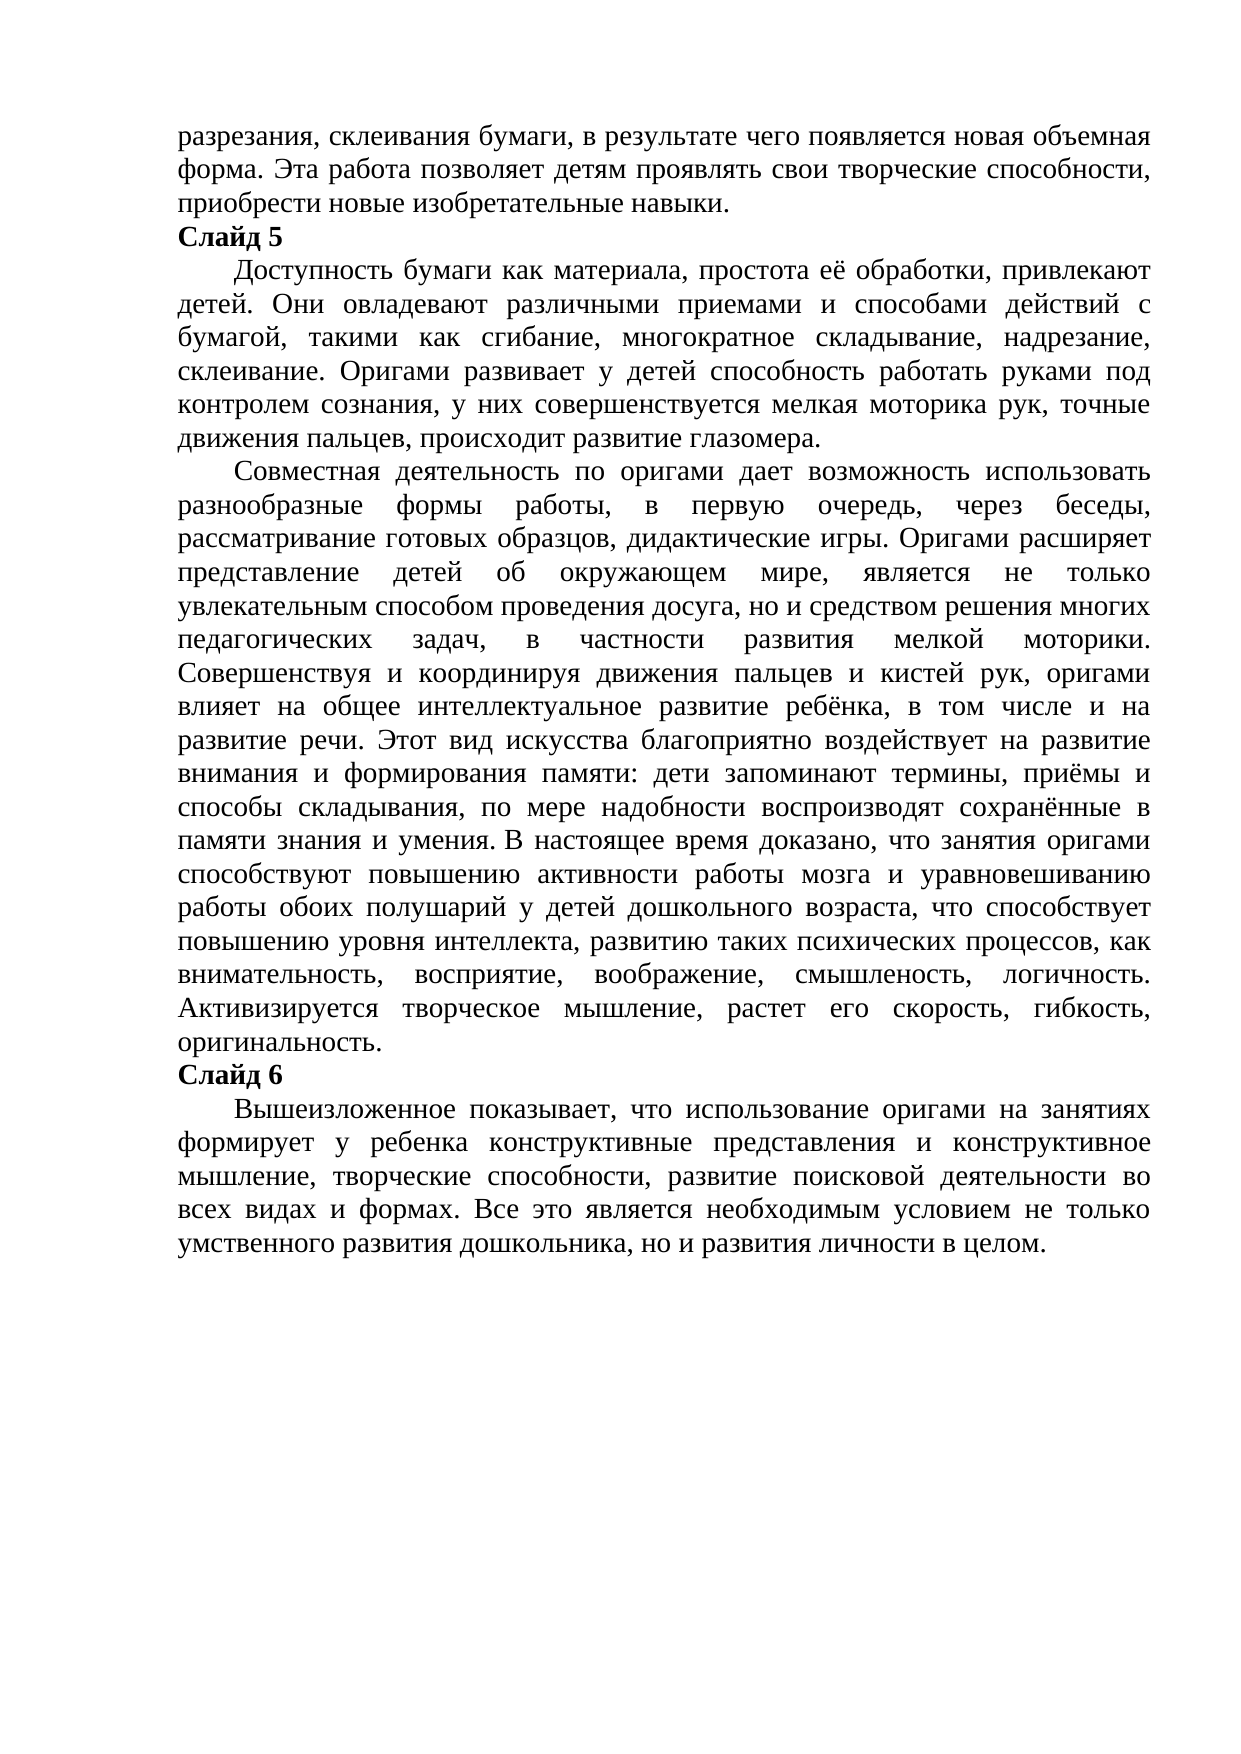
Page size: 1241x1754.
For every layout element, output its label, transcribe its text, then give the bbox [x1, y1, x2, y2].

text Слайд 6 [177, 1057, 1152, 1091]
text Слайд 5 [177, 219, 1152, 252]
text Вышеизложенное показывает, что использование оригами на занятиях формирует у ребенка конструктивные представления и конструктивное мышление, творческие способности, развитие поисковой деятельности во всех видах и формах. Все это является необходимым условием не только умственного развития дошкольника, но и развития личности в целом. [177, 1091, 1152, 1258]
text Совместная деятельность по оригами дает возможность использовать разнообразные формы работы, в первую очередь, через беседы, рассматривание готовых образцов, дидактические игры. Оригами расширяет представление детей об окружающем мире, является не только увлекательным способом проведения досуга, но и средством решения многих педагогических задач, в частности развития мелкой моторики. Совершенствуя и координируя движения пальцев и кистей рук, оригами влияет на общее интеллектуальное развитие ребёнка, в том числе и на развитие речи. Этот вид искусства благоприятно воздействует на развитие внимания и формирования памяти: дети запоминают термины, приёмы и способы складывания, по мере надобности воспроизводят сохранённые в памяти знания и умения. В настоящее время доказано, что занятия оригами способствуют повышению активности работы мозга и уравновешиванию работы обоих полушарий у детей дошкольного возраста, что способствует повышению уровня интеллекта, развитию таких психических процессов, как внимательность, восприятие, воображение, смышленость, логичность. Активизируется творческое мышление, растет его скорость, гибкость, оригинальность. [177, 453, 1152, 1057]
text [177, 118, 1152, 219]
text Доступность бумаги как материала, простота её обработки, привлекают детей. Они овладевают различными приемами и способами действий с бумагой, такими как сгибание, многократное складывание, надрезание, склеивание. Оригами развивает у детей способность работать руками под контролем сознания, у них совершенствуется мелкая моторика рук, точные движения пальцев, происходит развитие глазомера. [177, 252, 1152, 453]
